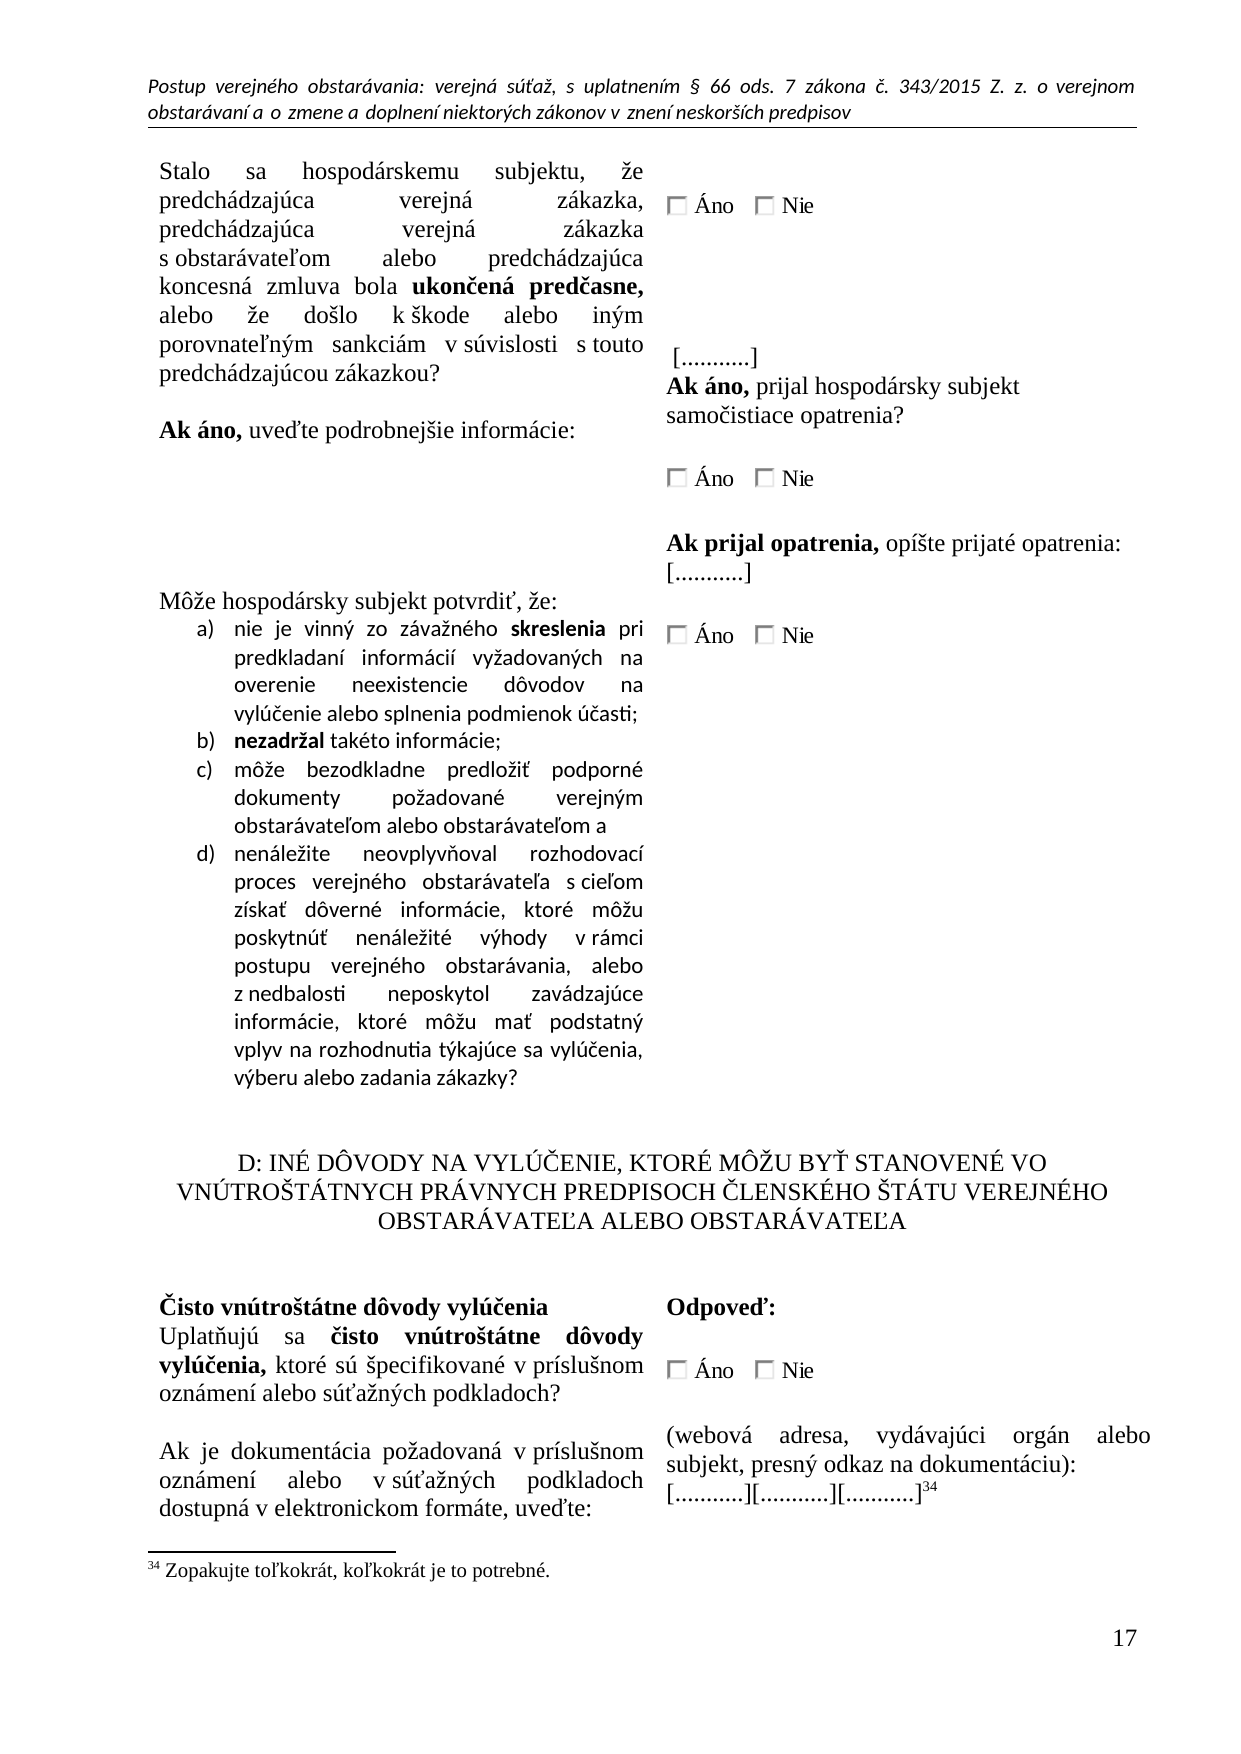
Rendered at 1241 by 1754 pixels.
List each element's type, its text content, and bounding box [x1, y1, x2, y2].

table_cell Môže hospodársky subjekt potvrdiť, že: nie je vinný zo závažného skreslenia pri predkladaní informácií vyžadovaných na overenie neexistencie dôvodov na vylúčenie alebo splnenia podmienok účasti; nezadržal takéto informácie; môže bezodkladne predložiť podporné dokumenty požadované verejným obstarávateľom alebo obstarávateľom a nenáležite neovplyvňoval rozhodovací proces verejného obstarávateľa s cieľom získať dôverné informácie, ktoré môžu poskytnúť nenáležité výhody v rámci postupu verejného obstarávania, alebo z nedbalosti neposkytol zavádzajúce informácie, ktoré môžu mať podstatný vplyv na rozhodnutia týkajúce sa vylúčenia, výberu alebo zadania zákazky? [148, 586, 655, 1091]
table_cell Stalo sa hospodárskemu subjektu, že predchádzajúca verejná zákazka, predchádzajúca verejná zákazka s obstarávateľom alebo predchádzajúca koncesná zmluva bola ukončená predčasne, alebo že došlo k škode alebo iným porovnateľným sankciám v súvislosti s touto predchádzajúcou zákazkou? Ak áno, uveďte podrobnejšie informácie: [148, 156, 655, 586]
table_cell Ak áno, prijal hospodársky subjekt samočistiace opatrenia? Ak prijal opatrenia, opíšte prijaté opatrenia: [...........] [655, 371, 1162, 586]
text D: INÉ DÔVODY NA VYLÚČENIE, KTORÉ MÔŽU BYŤ STANOVENÉ VO VNÚTROŠTÁTNYCH PRÁVNYCH PREDPISOCH ČLENSKÉHO ŠTÁTU VEREJNÉHO OBSTARÁVATEĽA ALEBO OBSTARÁVATEĽA [148, 1148, 1137, 1235]
table_cell [655, 586, 1162, 1091]
table_header Odpoveď: [655, 1292, 1162, 1321]
table_cell [...........] [655, 156, 1162, 371]
table_cell Uplatňujú sa čisto vnútroštátne dôvody vylúčenia, ktoré sú špecifikované v príslušnom oznámení alebo súťažných podkladoch? Ak je dokumentácia požadovaná v príslušnom oznámení alebo v súťažných podkladoch dostupná v elektronickom formáte, uveďte: [148, 1321, 655, 1522]
table_cell (webová adresa, vydávajúci orgán alebo subjekt, presný odkaz na dokumentáciu): [...........][...........][...........] [655, 1321, 1162, 1522]
table_header Čisto vnútroštátne dôvody vylúčenia [148, 1292, 655, 1321]
